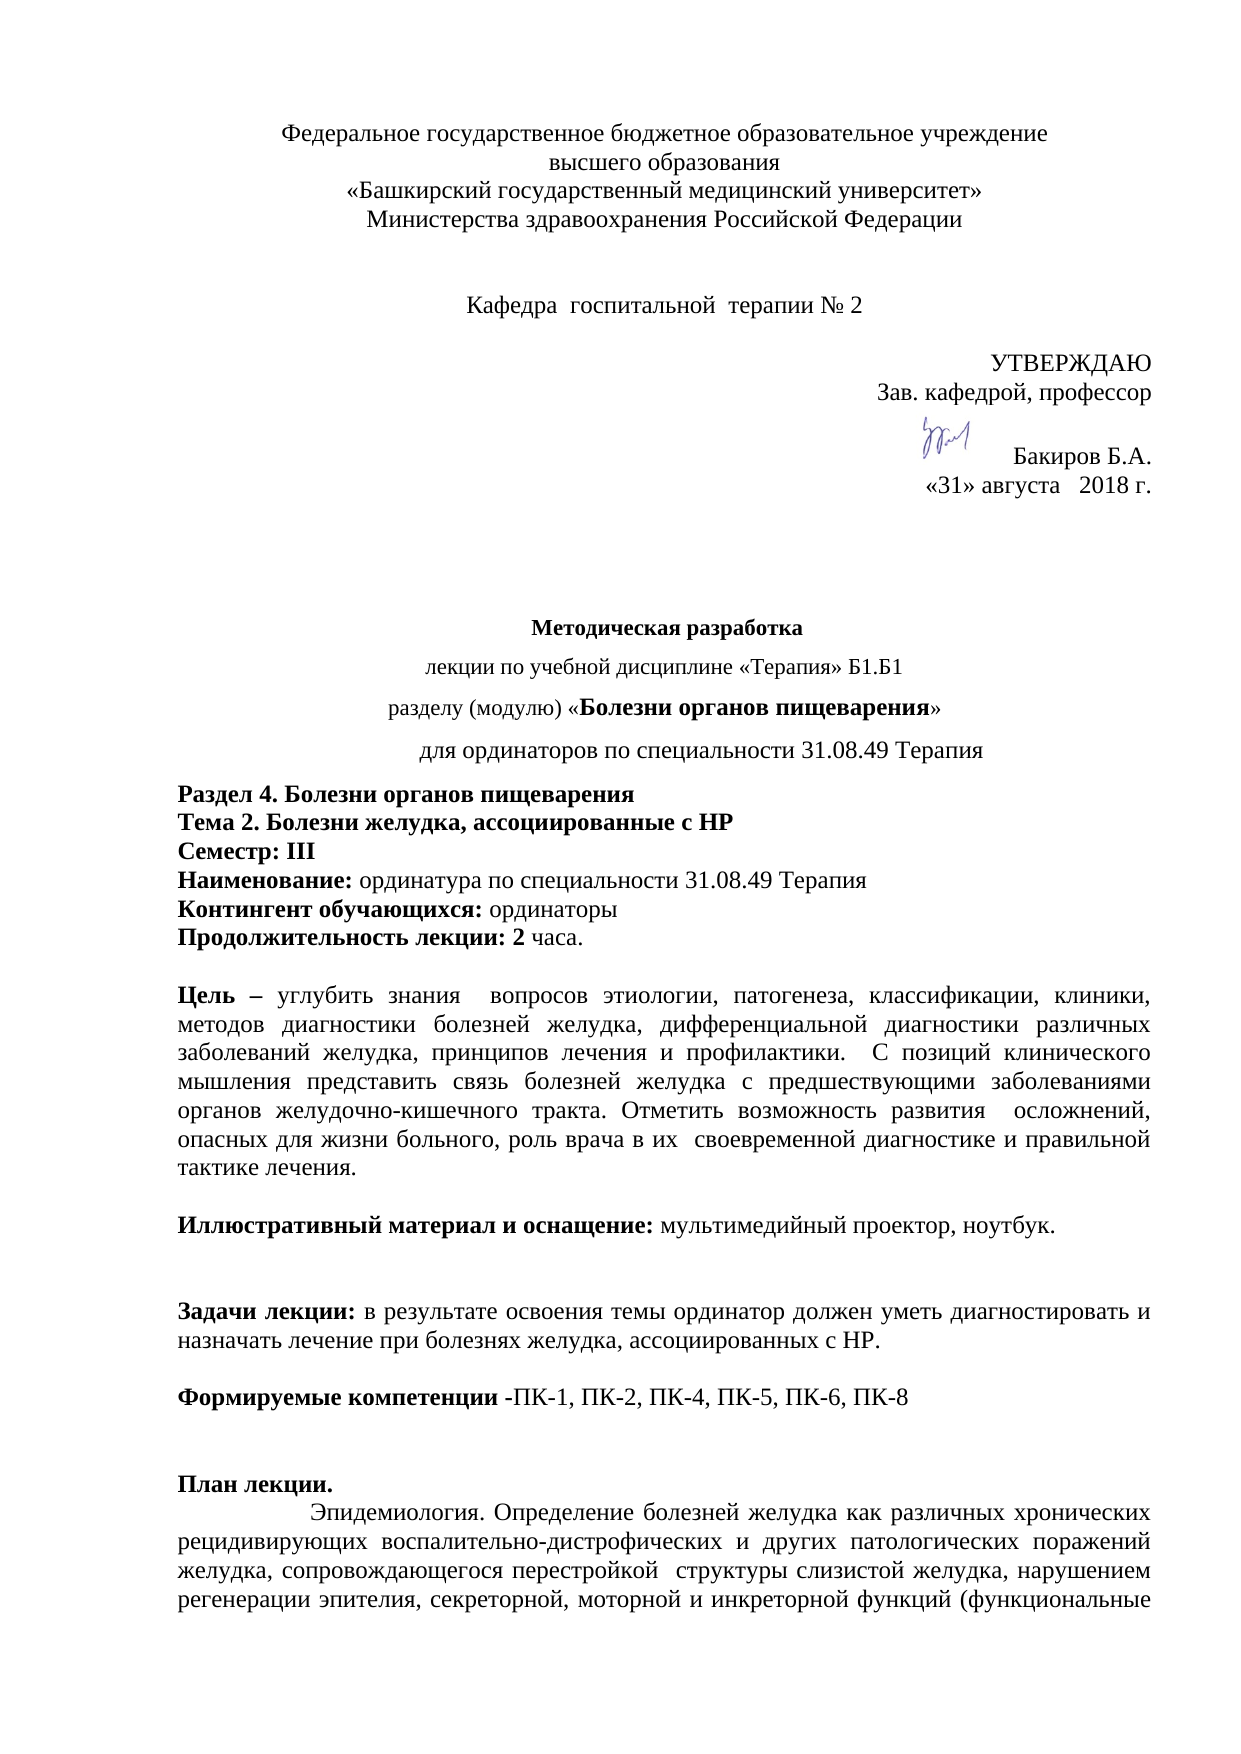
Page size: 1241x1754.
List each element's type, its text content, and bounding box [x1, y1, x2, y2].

text «31» августа 2018 г. [177, 470, 1152, 498]
text Задачи лекции: в результате освоения темы ординатор должен уметь диагностировать и назначать лечение при болезнях желудка, ассоциированных с НР. [177, 1296, 1152, 1354]
text Цель – углубить знания вопросов этиологии, патогенеза, классификации, клиники, методов диагностики болезней желудка, дифференциальной диагностики различных заболеваний желудка, принципов лечения и профилактики. С позиций клинического мышления представить связь болезней желудка с предшествующими заболеваниями органов желудочно-кишечного тракта. Отметить возможность развития осложнений, опасных для жизни больного, роль врача в их своевременной диагностике и правильной тактике лечения. [177, 980, 1152, 1181]
text Продолжительность лекции: 2 часа. [177, 922, 1152, 951]
text Тема 2. Болезни желудка, ассоциированные с НР [177, 807, 1152, 836]
text Зав. кафедрой, профессор [177, 377, 1152, 406]
picture [897, 405, 1001, 465]
list для ординаторов по специальности 31.08.49 Терапия [177, 736, 1152, 764]
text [177, 1497, 1152, 1612]
subtitle Министерства здравоохранения Российской Федерации [177, 204, 1152, 233]
text Наименование: ординатура по специальности 31.08.49 Терапия [177, 865, 1152, 894]
text Федеральное государственное бюджетное образовательное учреждение [177, 118, 1152, 147]
text Иллюстративный материал и оснащение: мультимедийный проектор, ноутбук. [177, 1210, 1152, 1239]
text Раздел 4. Болезни органов пищеварения [177, 779, 1152, 807]
text Формируемые компетенции -ПК-1, ПК-2, ПК-4, ПК-5, ПК-6, ПК-8 [177, 1382, 1152, 1411]
text План лекции. [177, 1469, 1152, 1497]
text УТВЕРЖДАЮ [177, 348, 1152, 377]
text Бакиров Б.А. [177, 406, 1152, 470]
subtitle «Башкирский государственный медицинский университет» [177, 176, 1152, 204]
text Кафедра госпитальной терапии № 2 [177, 291, 1152, 319]
text высшего образования [177, 147, 1152, 176]
text Методическая разработка [177, 613, 1152, 640]
text разделу (модулю) «Болезни органов пищеварения» [177, 692, 1152, 721]
text лекции по учебной дисциплине «Терапия» Б1.Б1 [177, 653, 1152, 679]
text Контингент обучающихся: ординаторы [177, 894, 1152, 922]
text Cеместр: III [177, 836, 1152, 865]
